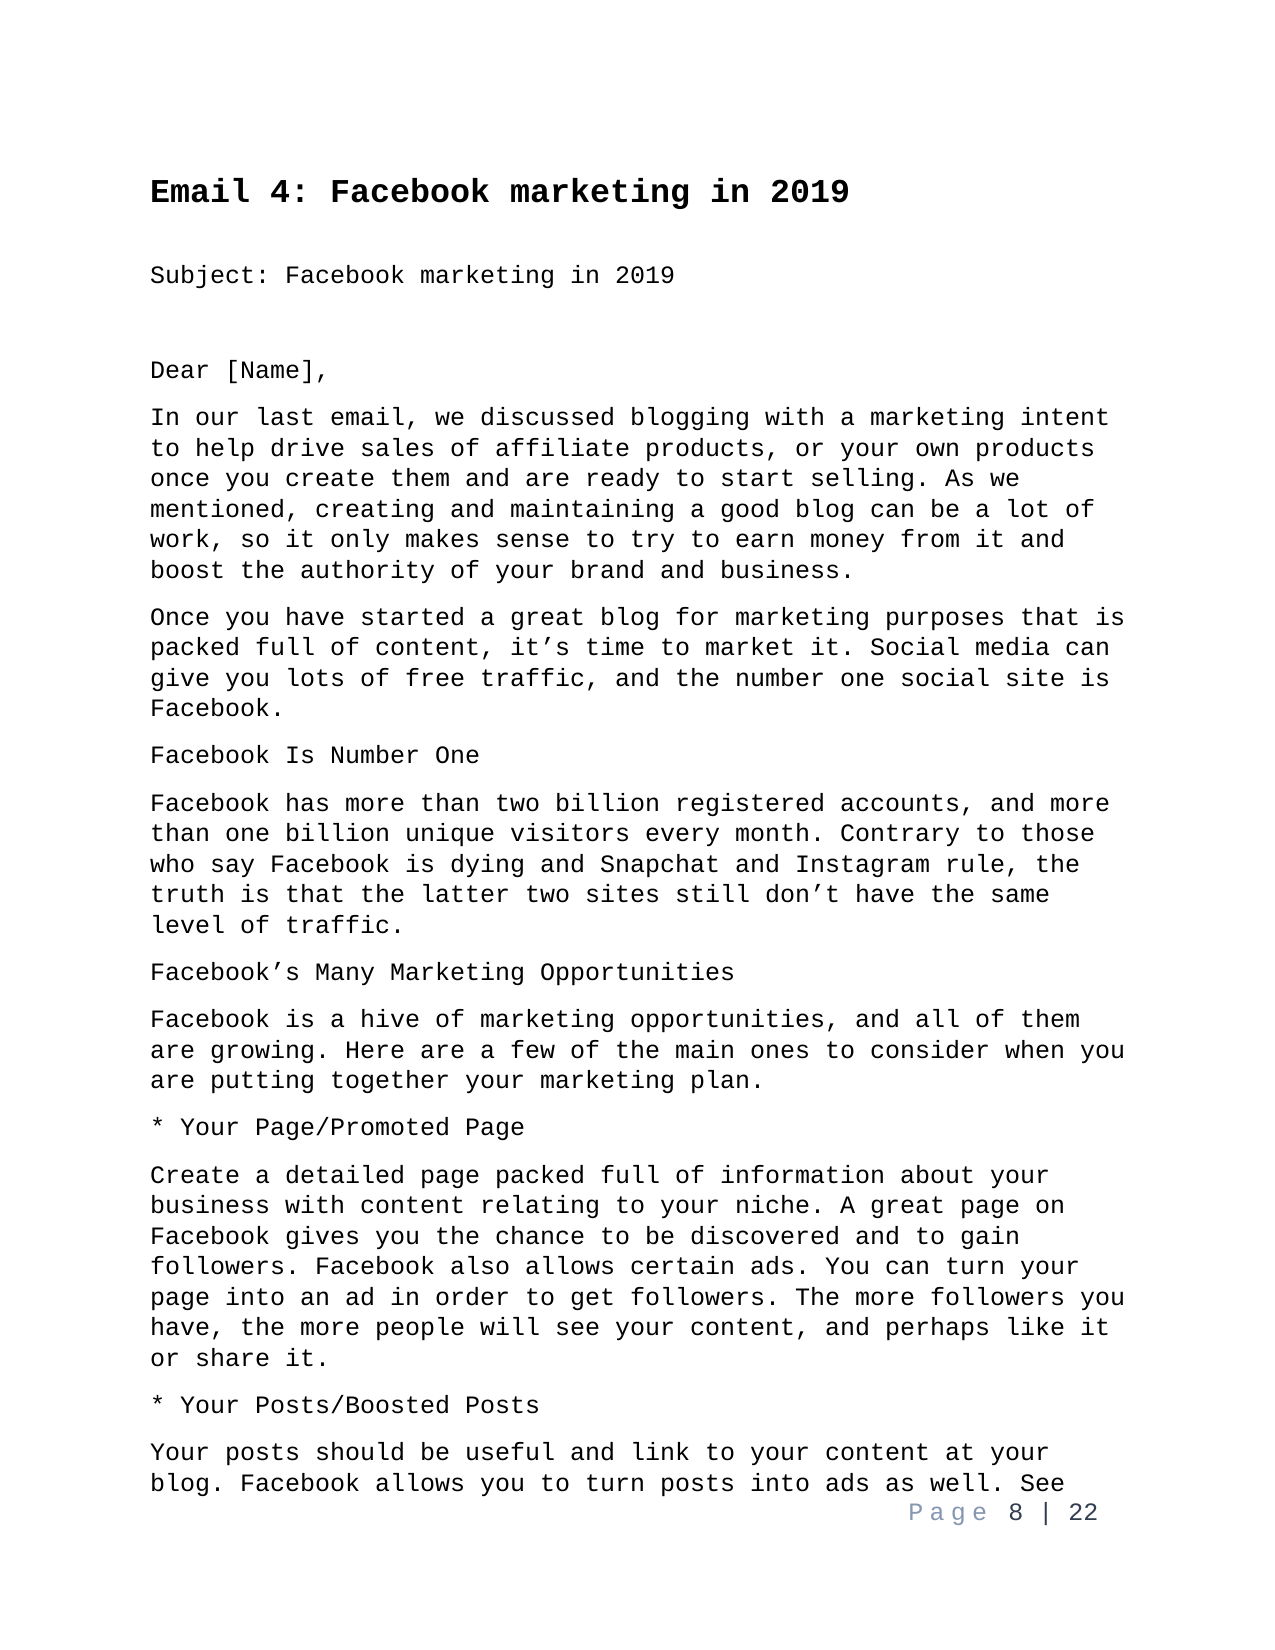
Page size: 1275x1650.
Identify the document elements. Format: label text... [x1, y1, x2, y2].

text Create a detailed page packed full of information about your business with content relating to your niche. A great page on Facebook gives you the chance to be discovered and to gain followers. Facebook also allows certain ads. You can turn your page into an ad in order to get followers. The more followers you have, the more people will see your content, and perhaps like it or share it. [150, 1162, 1125, 1374]
text Facebook is a hive of marketing opportunities, and all of them are growing. Here are a few of the main ones to consider when you are putting together your marketing plan. [150, 1007, 1125, 1096]
subtitle Email 4: Facebook marketing in 2019 [150, 175, 1125, 213]
text * Your Page/Promoted Page [150, 1115, 1125, 1143]
text Facebook has more than two billion registered accounts, and more than one billion unique visitors every month. Contrary to those who say Facebook is dying and Snapchat and Instagram rule, the truth is that the latter two sites still don’t have the same level of traffic. [150, 790, 1125, 941]
text Dear [Name], [150, 357, 1125, 386]
text * Your Posts/Boosted Posts [150, 1392, 1125, 1421]
text In our last email, we discussed blogging with a marketing intent to help drive sales of affiliate products, or your own products once you create them and are ready to start selling. As we mentioned, creating and maintaining a good blog can be a lot of work, so it only makes sense to try to earn money from it and boost the authority of your brand and business. [150, 404, 1125, 586]
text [150, 1440, 1125, 1498]
text Facebook’s Many Marketing Opportunities [150, 959, 1125, 988]
text Subject: Facebook marketing in 2019 [150, 263, 1125, 291]
text Once you have started a great blog for marketing purposes that is packed full of content, it’s time to market it. Social media can give you lots of free traffic, and the number one social site is Facebook. [150, 604, 1125, 724]
text Facebook Is Number One [150, 743, 1125, 771]
